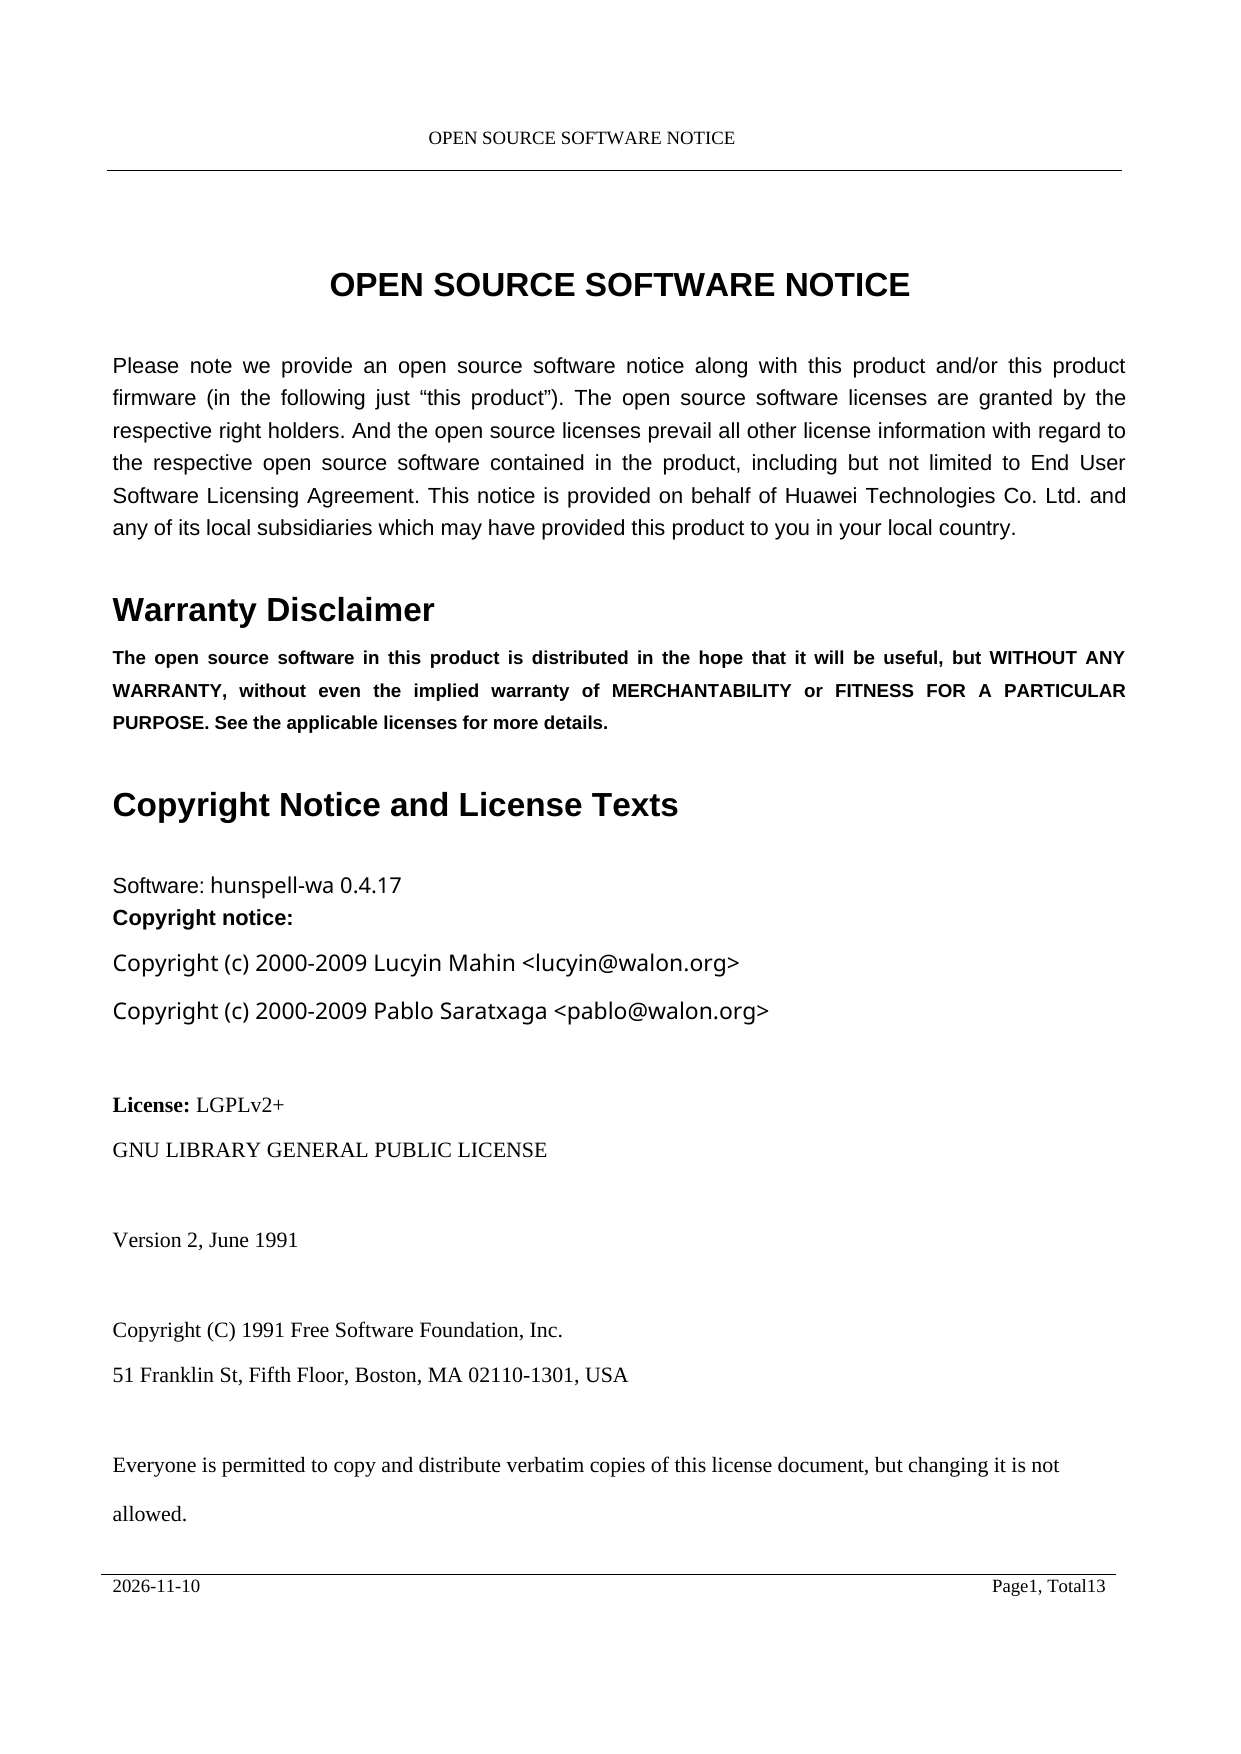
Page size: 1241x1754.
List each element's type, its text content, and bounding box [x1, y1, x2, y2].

text 51 Franklin St, Fifth Floor, Boston, MA 02110-1301, USA [112, 1358, 1128, 1391]
text Warranty Disclaimer [112, 576, 1128, 641]
text Software: hunspell-wa 0.4.17 [112, 869, 1128, 901]
text Everyone is permitted to copy and distribute verbatim copies of this license document, but changing it is not allowed. [112, 1449, 1128, 1530]
text GNU LIBRARY GENERAL PUBLIC LICENSE [112, 1133, 1128, 1166]
text License: LGPLv2+ [112, 1088, 1128, 1120]
text Version 2, June 1991 [112, 1223, 1128, 1256]
text Copyright notice: [112, 901, 1128, 934]
text Copyright (C) 1991 Free Software Foundation, Inc. [112, 1313, 1128, 1346]
text OPEN SOURCE SOFTWARE NOTICE [112, 251, 1128, 316]
text Copyright (c) 2000-2009 Lucyin Mahin <lucyin@walon.org> [112, 947, 1128, 979]
text The open source software in this product is distributed in the hope that it will be useful, but WITHOUT ANY WARRANTY, without even the implied warranty of MERCHANTABILITY or FITNESS FOR A PARTICULAR PURPOSE. See the applicable licenses for more details. [112, 641, 1128, 739]
text Please note we provide an open source software notice along with this product and/or this product firmware (in the following just “this product”). The open source software licenses are granted by the respective right holders. And the open source licenses prevail all other license information with regard to the respective open source software contained in the product, including but not limited to End User Software Licensing Agreement. This notice is provided on behalf of Huawei Technologies Co. Ltd. and any of its local subsidiaries which may have provided this product to you in your local country. [112, 349, 1128, 544]
text Copyright Notice and License Texts [112, 771, 1128, 836]
text Copyright (c) 2000-2009 Pablo Saratxaga <pablo@walon.org> [112, 995, 1128, 1027]
